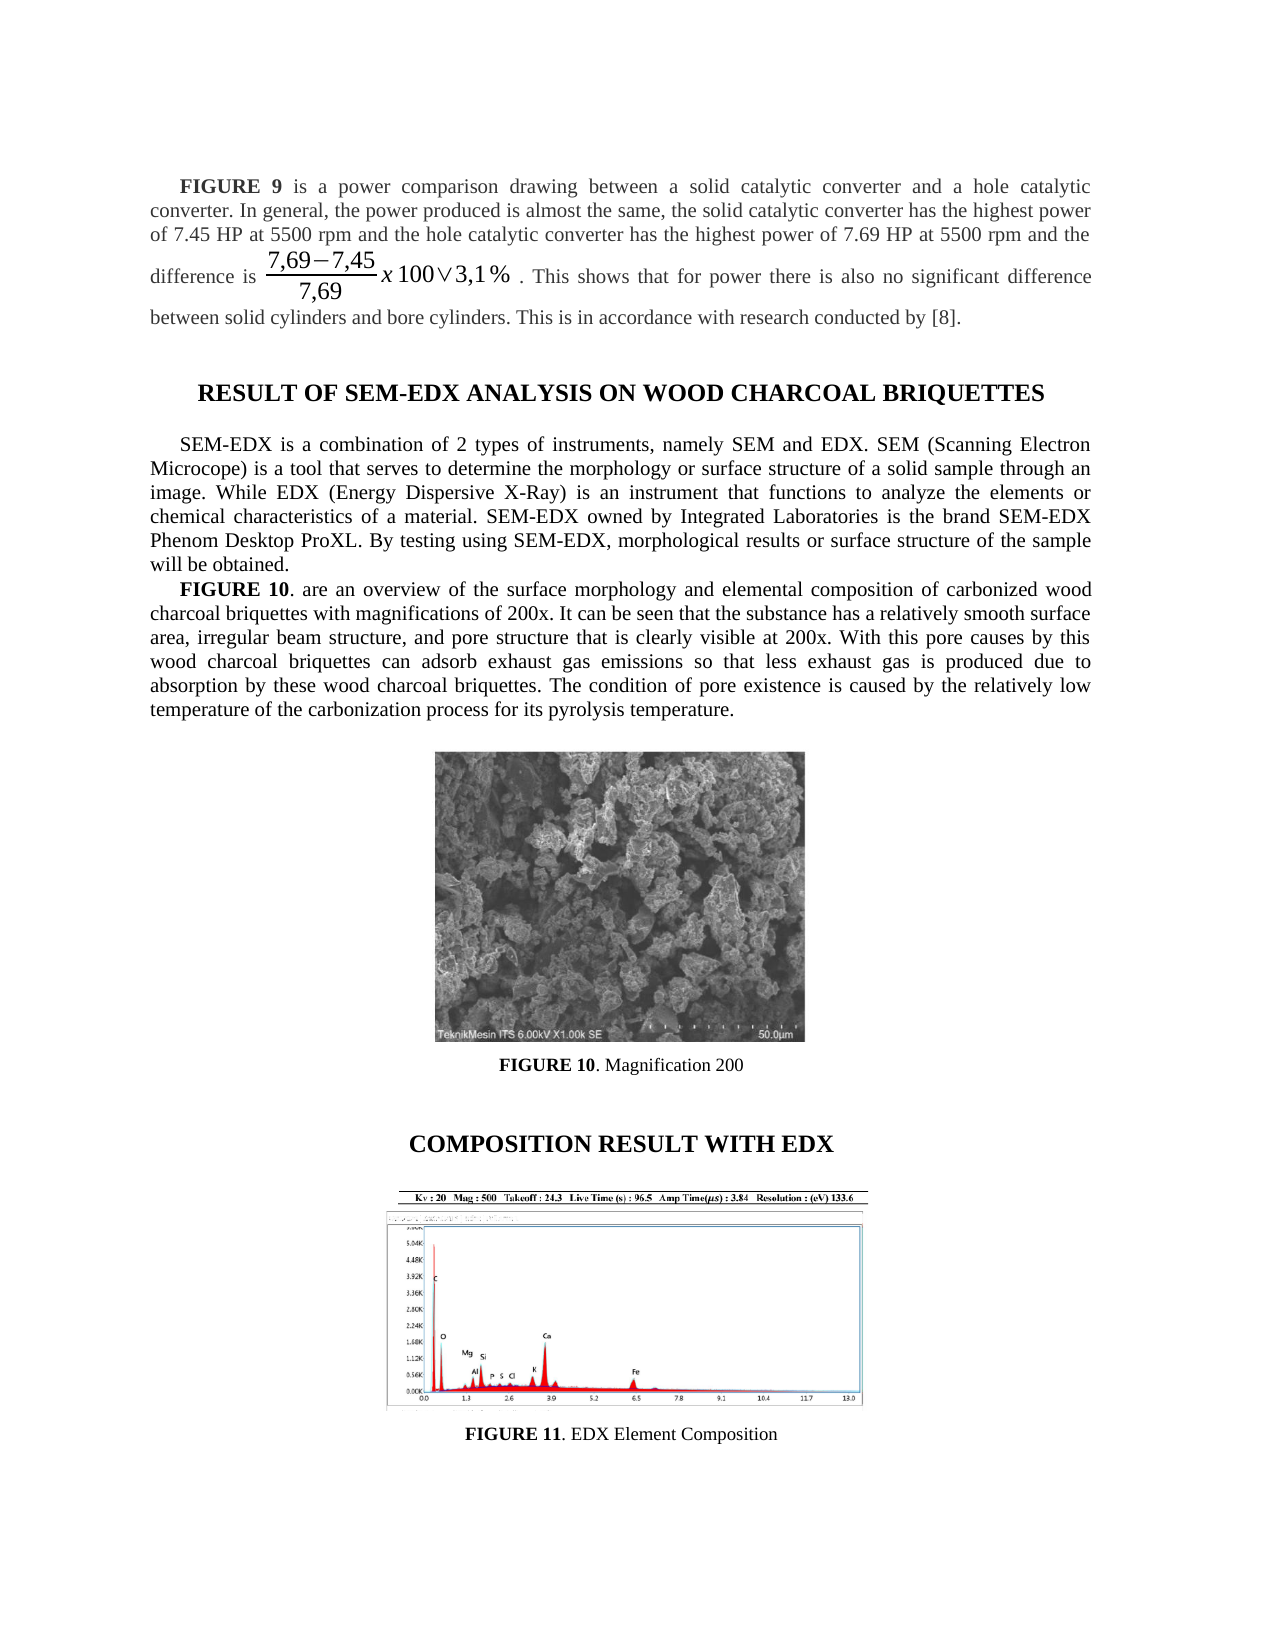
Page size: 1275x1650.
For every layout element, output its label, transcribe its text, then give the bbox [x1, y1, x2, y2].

picture [431, 745, 812, 1042]
text FIGURE 9 is a power comparison drawing between a solid catalytic converter and a hole catalytic converter. In general, the power produced is almost the same, the solid catalytic converter has the highest power of 7.45 HP at 5500 rpm and the hole catalytic converter has the highest power of 7.69 HP at 5500 rpm and the difference is . This shows that for power there is also no significant difference between solid cylinders and bore cylinders. This is in accordance with research conducted by [8]. [150, 174, 1093, 329]
text SEM-EDX is a combination of 2 types of instruments, namely SEM and EDX. SEM (Scanning Electron Microcope) is a tool that serves to determine the morphology or surface structure of a solid sample through an image. While EDX (Energy Dispersive X-Ray) is an instrument that functions to analyze the elements or chemical characteristics of a material. SEM-EDX owned by Integrated Laboratories is the brand SEM-EDX Phenom Desktop ProXL. By testing using SEM-EDX, morphological results or surface structure of the sample will be obtained. [150, 432, 1093, 576]
picture [374, 1183, 869, 1411]
subtitle RESULT OF SEM-EDX ANALYSIS ON WOOD CHARCOAL BRIQUETTES [150, 378, 1093, 407]
subtitle COMPOSITION RESULT WITH EDX [150, 1129, 1093, 1158]
text FIGURE 11. EDX Element Composition [150, 1423, 1093, 1444]
text FIGURE 10. are an overview of the surface morphology and elemental composition of carbonized wood charcoal briquettes with magnifications of 200x. It can be seen that the substance has a relatively smooth surface area, irregular beam structure, and pore structure that is clearly visible at 200x. With this pore causes by this wood charcoal briquettes can adsorb exhaust gas emissions so that less exhaust gas is produced due to absorption by these wood charcoal briquettes. The condition of pore existence is caused by the relatively low temperature of the carbonization process for its pyrolysis temperature. [150, 576, 1093, 721]
text FIGURE 10. Magnification 200 [150, 1054, 1093, 1076]
